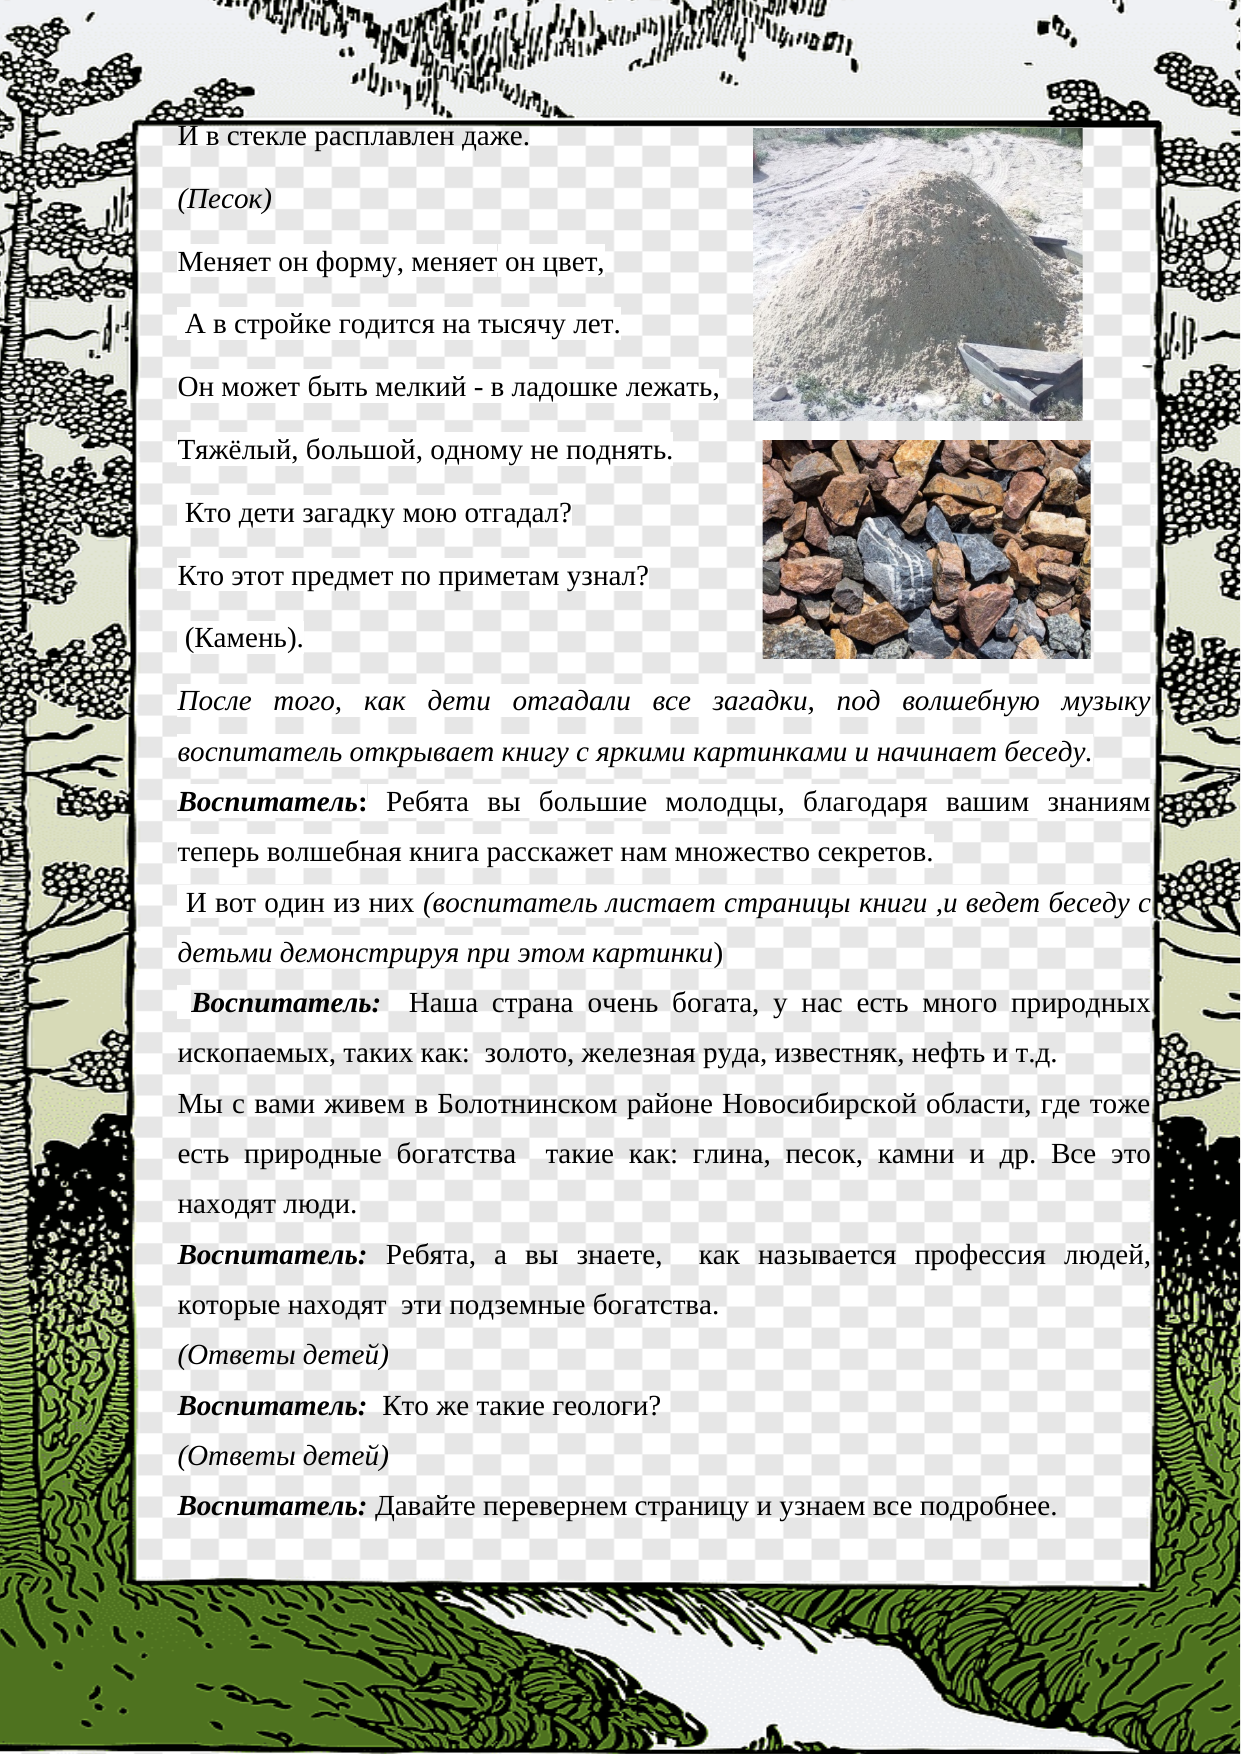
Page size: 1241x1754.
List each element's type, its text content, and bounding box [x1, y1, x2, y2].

text Воспитатель: Кто же такие геологи? [177, 1388, 1152, 1421]
text Воспитатель: Давайте перевернем страницу и узнаем все подробнее. [177, 1488, 1152, 1522]
text (Песок) [177, 181, 1152, 214]
text Тяжёлый, большой, одному не поднять. [673, 432, 1152, 466]
picture [0, 0, 1241, 1754]
text Мы с вами живем в Болотнинском районе Новосибирской области, где тоже есть природные богатства такие как: глина, песок, камни и др. Все это находят люди. [177, 1086, 1152, 1220]
text Воспитатель: Ребята, а вы знаете, как называется профессия людей, которые находят эти подземные богатства. [177, 1237, 1152, 1321]
text Воспитатель: Ребята вы большие молодцы, благодаря вашим знаниям теперь волшебная книга расскажет нам множество секретов. [177, 784, 1152, 868]
text И вот один из них (воспитатель листает страницы книги ,и ведет беседу с детьми демонстрируя при этом картинки) [177, 918, 1152, 968]
text Кто этот предмет по приметам узнал? [649, 558, 1152, 591]
text Воспитатель: Наша страна очень богата, у нас есть много природных ископаемых, таких как: золото, железная руда, известняк, нефть и т.д. [177, 985, 1152, 1069]
text Кто дети загадку мою отгадал? [572, 495, 1152, 528]
text (Камень). [304, 621, 1152, 654]
text Меняет он форму, меняет он цвет, [605, 244, 1152, 277]
text После того, как дети отгадали все загадки, под волшебную музыку воспитатель открывает книгу с яркими картинками и начинает беседу. [177, 717, 1152, 767]
text (Ответы детей) [177, 1438, 1152, 1472]
text А в стройке годится на тысячу лет. [621, 307, 1152, 340]
text (Ответы детей) [177, 1337, 1152, 1371]
text Он может быть мелкий - в ладошке лежать, [719, 369, 1152, 403]
text И в стекле расплавлен даже. [177, 118, 1152, 152]
